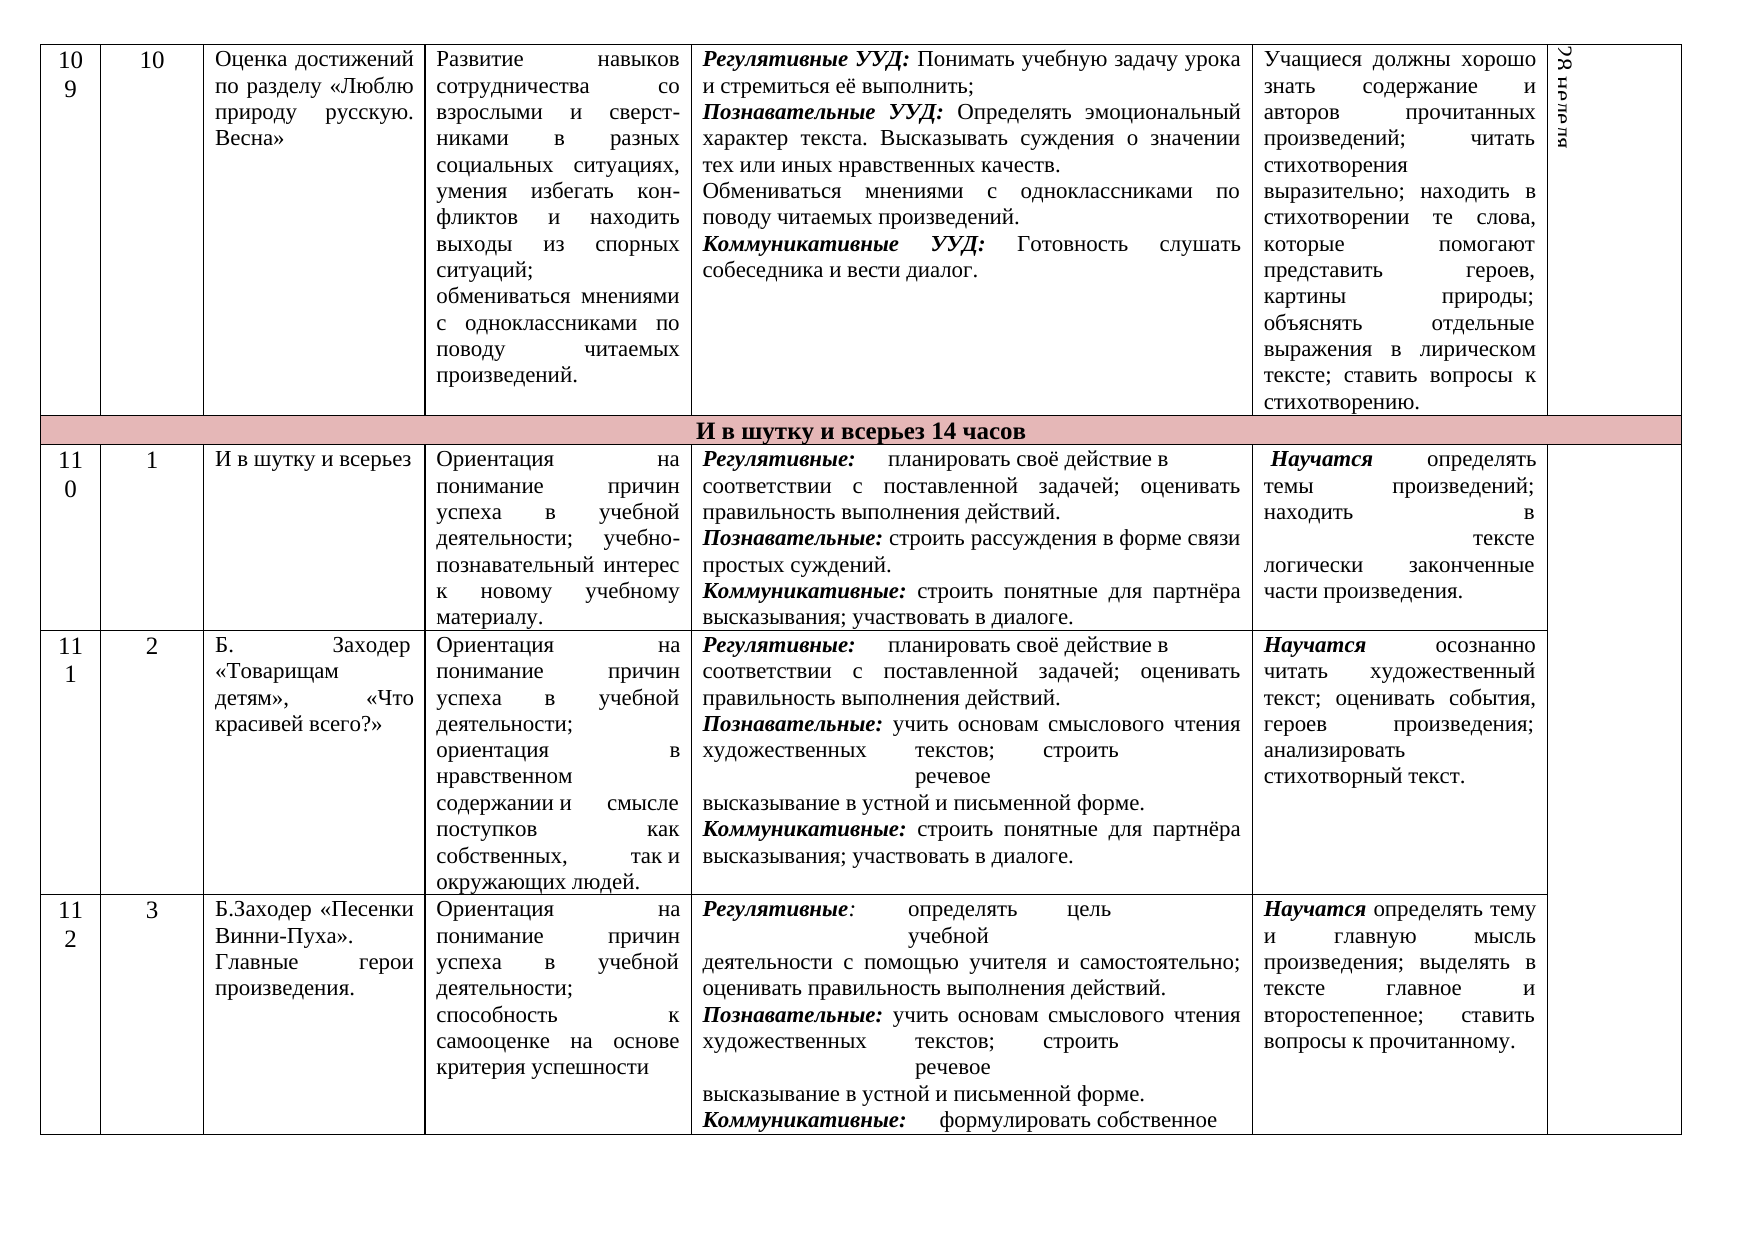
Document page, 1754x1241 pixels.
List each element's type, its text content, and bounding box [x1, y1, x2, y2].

table_header 10 [101, 45, 203, 415]
table_cell 3 [101, 895, 203, 1134]
table_cell Регулятивные: определять цель учебной деятельности с помощью учителя и самостоятельно; оценивать правильность выполнения действий. Познавательные: учить основам смыслового чтения художественных текстов; строить речевое высказывание в устной и письменной форме. Коммуникативные: формулировать собственное мнение и позицию; учитывать разные мнения и стремиться к координации различных позиций в [692, 895, 1252, 1134]
table_header Регулятивные УУД: Понимать учебную задачу урока и стремиться её выполнить; Познавательные УУД: Определять эмоциональный характер текста. Высказывать суждения о значении тех или иных нравственных качеств. Обмениваться мнениями с одноклассниками по поводу читаемых произведений. Коммуникативные УУД: Готовность слушать собеседника и вести диалог. [692, 45, 1252, 415]
table_header Учащиеся должны хорошо знать содержание и авторов прочитанных произведений; читать стихотворения выразительно; находить в стихотворении те слова, которые помогают представить героев, картины природы; объяснять отдельные выражения в лирическом тексте; ставить вопросы к стихотворению. [1253, 45, 1547, 415]
table_cell Научатся определять темы произведений; находить в тексте логически законченные части произведения. [1253, 445, 1547, 630]
table_header Оценка достижений по разделу «Люблю природу русскую. Весна» [204, 45, 424, 415]
table_cell Б. Заходер «Товарищам детям», «Что красивей всего?» [204, 631, 424, 894]
table_cell Научатся осознанно читать художественный текст; оценивать события, героев произведения; анализировать стихотворный текст. [1253, 631, 1547, 894]
table_header 28 неделя [1548, 45, 1681, 415]
table_cell Регулятивные: планировать своё действие в соответствии с поставленной задачей; оценивать правильность выполнения действий. Познавательные: строить рассуждения в форме связи простых суждений. Коммуникативные: строить понятные для партнёра высказывания; участвовать в диалоге. [692, 445, 1252, 630]
table_cell [1548, 445, 1681, 1134]
table_cell Б.Заходер «Песенки Винни-Пуха». Главные герои произведения. [204, 895, 424, 1134]
table_cell 2 [101, 631, 203, 894]
table_cell Ориентация на понимание причин успеха в учебной деятельности; ориентация в нравственном содержании и смысле поступков как собственных, так и окружающих людей. [426, 631, 691, 894]
table_cell 11 0 [41, 445, 100, 630]
table_header 10 9 [41, 45, 100, 415]
table_cell И в шутку и всерьез [204, 445, 424, 630]
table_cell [426, 895, 691, 1134]
table_cell 11 2 [41, 895, 100, 1134]
table_header Развитие навыков сотрудничества со взрослыми и сверстниками в разных социальных ситуациях, умения избегать конфликтов и находить выходы из спорных ситуаций; обмениваться мнениями с одноклассниками по поводу читаемых произведений. [426, 45, 691, 415]
table_cell Регулятивные: планировать своё действие в соответствии с поставленной задачей; оценивать правильность выполнения действий. Познавательные: учить основам смыслового чтения художественных текстов; строить речевое высказывание в устной и письменной форме. Коммуникативные: строить понятные для партнёра высказывания; участвовать в диалоге. [692, 631, 1252, 894]
table_cell 11 1 [41, 631, 100, 894]
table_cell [1253, 895, 1547, 1134]
table_cell Ориентация на понимание причин успеха в учебной деятельности; учебнопознавательный интерес к новому учебному материалу. [426, 445, 691, 630]
table_cell И в шутку и всерьез 14 часов [41, 416, 1681, 444]
table_cell 1 [101, 445, 203, 630]
